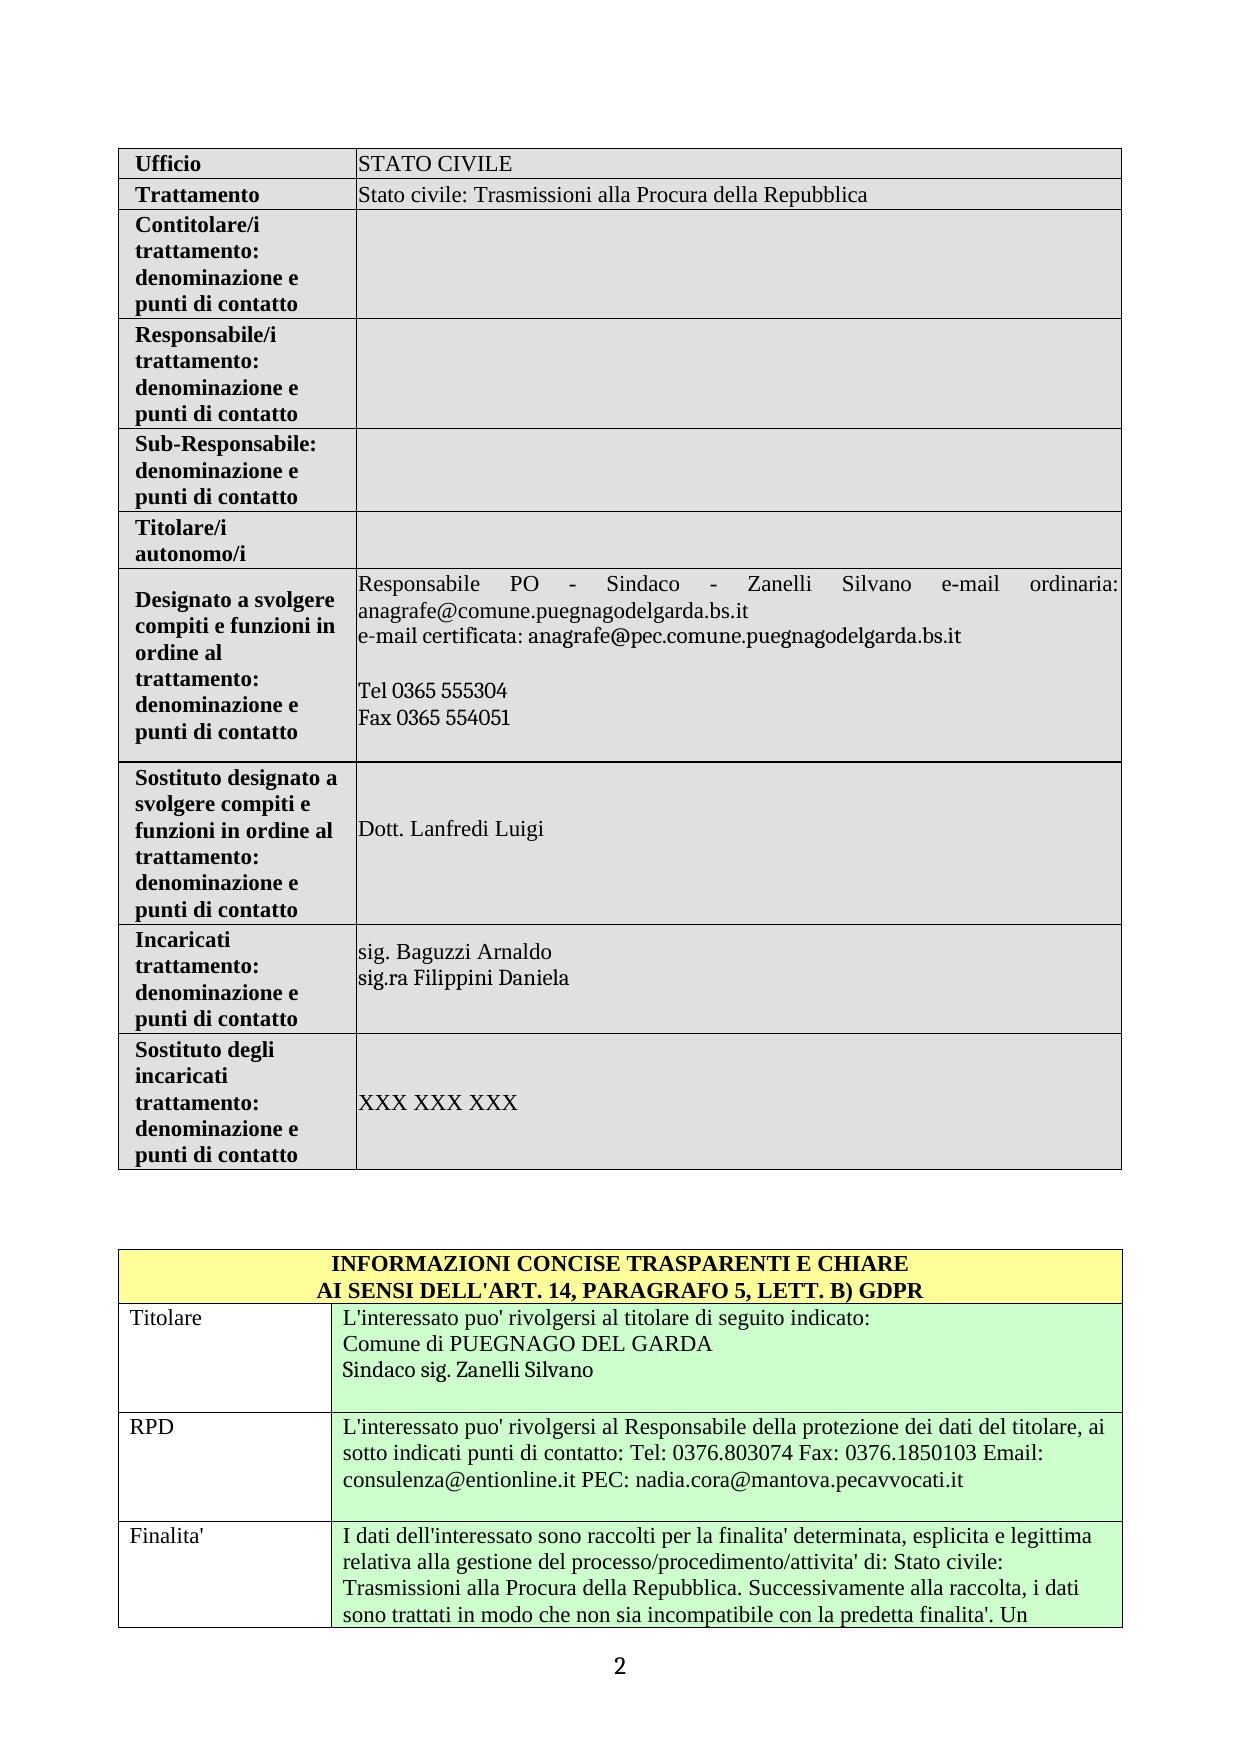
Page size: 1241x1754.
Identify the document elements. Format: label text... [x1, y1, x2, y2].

table_cell Sostituto degli incaricati trattamento: denominazione e punti di contatto [119, 1034, 356, 1169]
table_cell STATO CIVILE [357, 149, 1121, 178]
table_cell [332, 1522, 1122, 1627]
table_cell Sub-Responsabile: denominazione e punti di contatto [119, 429, 356, 511]
table_cell Titolare [119, 1304, 331, 1412]
table_cell [357, 319, 1121, 428]
table_cell Dott. Lanfredi Luigi [357, 763, 1121, 924]
table_cell L'interessato puo' rivolgersi al titolare di seguito indicato: Comune di PUEGNAGO DEL GARDA Sindaco sig. Zanelli Silvano [332, 1304, 1122, 1412]
table_cell Incaricati trattamento: denominazione e punti di contatto [119, 925, 356, 1033]
table_header INFORMAZIONI CONCISE TRASPARENTI E CHIARE AI SENSI DELL'ART. 14, PARAGRAFO 5, LETT. B) GDPR [119, 1250, 1122, 1303]
table_cell RPD [119, 1413, 331, 1521]
table_cell Titolare/i autonomo/i [119, 512, 356, 568]
table_cell Contitolare/i trattamento: denominazione e punti di contatto [119, 210, 356, 318]
table_cell [357, 512, 1121, 568]
table_cell Stato civile: Trasmissioni alla Procura della Repubblica [357, 179, 1121, 209]
table_cell Designato a svolgere compiti e funzioni in ordine al trattamento: denominazione e punti di contatto [119, 569, 356, 761]
table_cell Trattamento [119, 179, 356, 209]
table_cell [357, 429, 1121, 511]
table_cell Responsabile/i trattamento: denominazione e punti di contatto [119, 319, 356, 428]
table_cell Finalita' [119, 1522, 331, 1627]
table_cell sig. Baguzzi Arnaldo sig.ra Filippini Daniela [357, 925, 1121, 1033]
table_cell Responsabile PO - Sindaco - Zanelli Silvano e-mail ordinaria: anagrafe@comune.puegnagodelgarda.bs.it e-mail certificata: anagrafe@pec.comune.puegnagodelgarda.bs.it Tel 0365 555304 Fax 0365 554051 [357, 569, 1121, 761]
table_cell [357, 210, 1121, 318]
table_cell Sostituto designato a svolgere compiti e funzioni in ordine al trattamento: denominazione e punti di contatto [119, 763, 356, 924]
table_cell Ufficio [119, 149, 356, 178]
table_cell XXX XXX XXX [357, 1034, 1121, 1169]
table_cell L'interessato puo' rivolgersi al Responsabile della protezione dei dati del titolare, ai sotto indicati punti di contatto: Tel: 0376.803074 Fax: 0376.1850103 Email: consulenza@entionline.it PEC: nadia.cora@mantova.pecavvocati.it [332, 1413, 1122, 1521]
